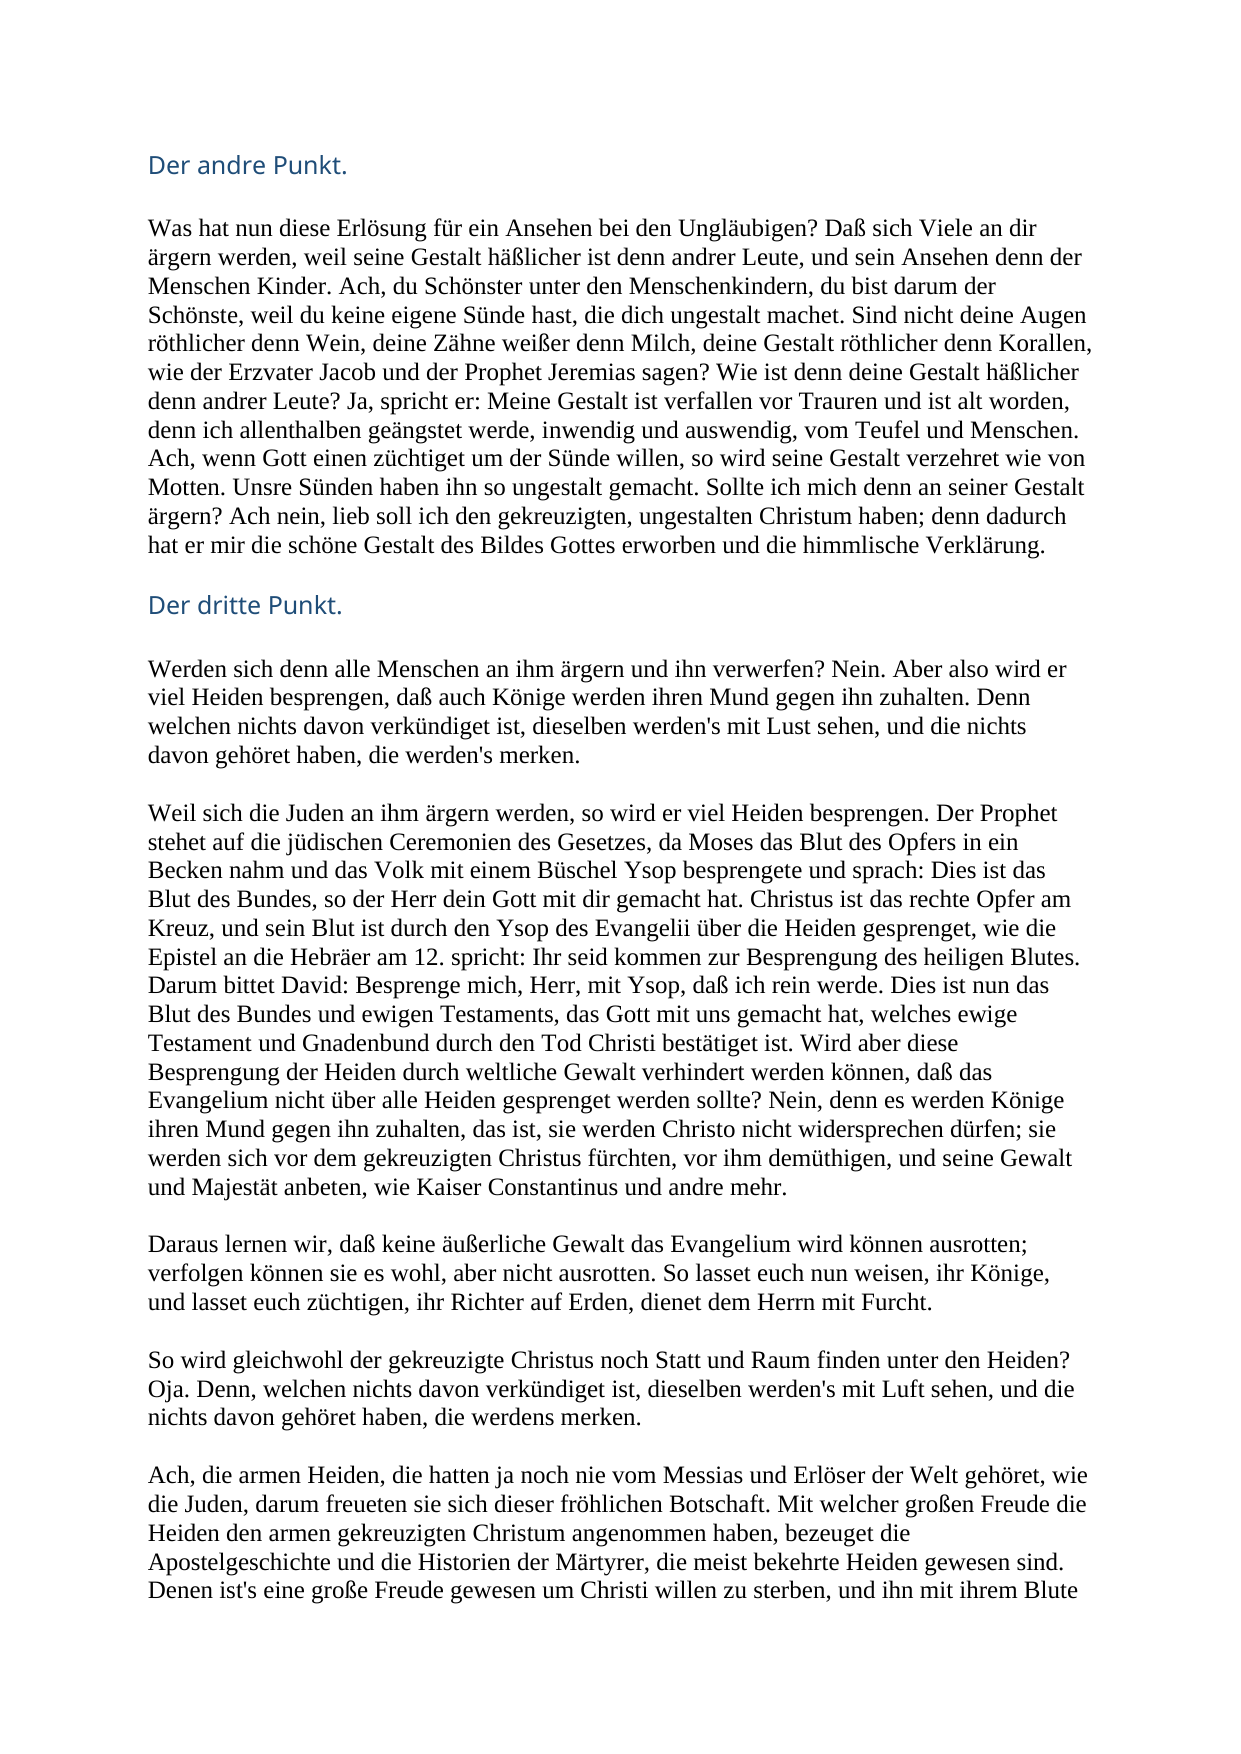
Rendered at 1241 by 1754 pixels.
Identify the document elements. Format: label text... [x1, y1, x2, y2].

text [148, 1460, 1093, 1604]
text Weil sich die Juden an ihm ärgern werden, so wird er viel Heiden besprengen. Der Prophet stehet auf die jüdischen Ceremonien des Gesetzes, da Moses das Blut des Opfers in ein Becken nahm und das Volk mit einem Büschel Ysop besprengete und sprach: Dies ist das Blut des Bundes, so der Herr dein Gott mit dir gemacht hat. Christus ist das rechte Opfer am Kreuz, und sein Blut ist durch den Ysop des Evangelii über die Heiden gesprenget, wie die Epistel an die Hebräer am 12. spricht: Ihr seid kommen zur Besprengung des heiligen Blutes. Darum bittet David: Besprenge mich, Herr, mit Ysop, daß ich rein werde. Dies ist nun das Blut des Bundes und ewigen Testaments, das Gott mit uns gemacht hat, welches ewige Testament und Gnadenbund durch den Tod Christi bestätiget ist. Wird aber diese Besprengung der Heiden durch weltliche Gewalt verhindert werden können, daß das Evangelium nicht über alle Heiden gesprenget werden sollte? Nein, denn es werden Könige ihren Mund gegen ihn zuhalten, das ist, sie werden Christo nicht widersprechen dürfen; sie werden sich vor dem gekreuzigten Christus fürchten, vor ihm demüthigen, und seine Gewalt und Majestät anbeten, wie Kaiser Constantinus und andre mehr. [148, 798, 1093, 1200]
text Daraus lernen wir, daß keine äußerliche Gewalt das Evangelium wird können ausrotten; verfolgen können sie es wohl, aber nicht ausrotten. So lasset euch nun weisen, ihr Könige, und lasset euch züchtigen, ihr Richter auf Erden, dienet dem Herrn mit Furcht. [148, 1229, 1093, 1316]
subtitle Der andre Punkt. [148, 148, 1093, 182]
text So wird gleichwohl der gekreuzigte Christus noch Statt und Raum finden unter den Heiden? Oja. Denn, welchen nichts davon verkündiget ist, dieselben werden's mit Luft sehen, und die nichts davon gehöret haben, die werdens merken. [148, 1345, 1093, 1431]
subtitle Der dritte Punkt. [148, 588, 1093, 622]
text Was hat nun diese Erlösung für ein Ansehen bei den Ungläubigen? Daß sich Viele an dir ärgern werden, weil seine Gestalt häßlicher ist denn andrer Leute, und sein Ansehen denn der Menschen Kinder. Ach, du Schönster unter den Menschenkindern, du bist darum der Schönste, weil du keine eigene Sünde hast, die dich ungestalt machet. Sind nicht deine Augen röthlicher denn Wein, deine Zähne weißer denn Milch, deine Gestalt röthlicher denn Korallen, wie der Erzvater Jacob und der Prophet Jeremias sagen? Wie ist denn deine Gestalt häßlicher denn andrer Leute? Ja, spricht er: Meine Gestalt ist verfallen vor Trauren und ist alt worden, denn ich allenthalben geängstet werde, inwendig und auswendig, vom Teufel und Menschen. Ach, wenn Gott einen züchtiget um der Sünde willen, so wird seine Gestalt verzehret wie von Motten. Unsre Sünden haben ihn so ungestalt gemacht. Sollte ich mich denn an seiner Gestalt ärgern? Ach nein, lieb soll ich den gekreuzigten, ungestalten Christum haben; denn dadurch hat er mir die schöne Gestalt des Bildes Gottes erworben und die himmlische Verklärung. [148, 213, 1093, 558]
text Werden sich denn alle Menschen an ihm ärgern und ihn verwerfen? Nein. Aber also wird er viel Heiden besprengen, daß auch Könige werden ihren Mund gegen ihn zuhalten. Denn welchen nichts davon verkündiget ist, dieselben werden's mit Lust sehen, und die nichts davon gehöret haben, die werden's merken. [148, 654, 1093, 769]
